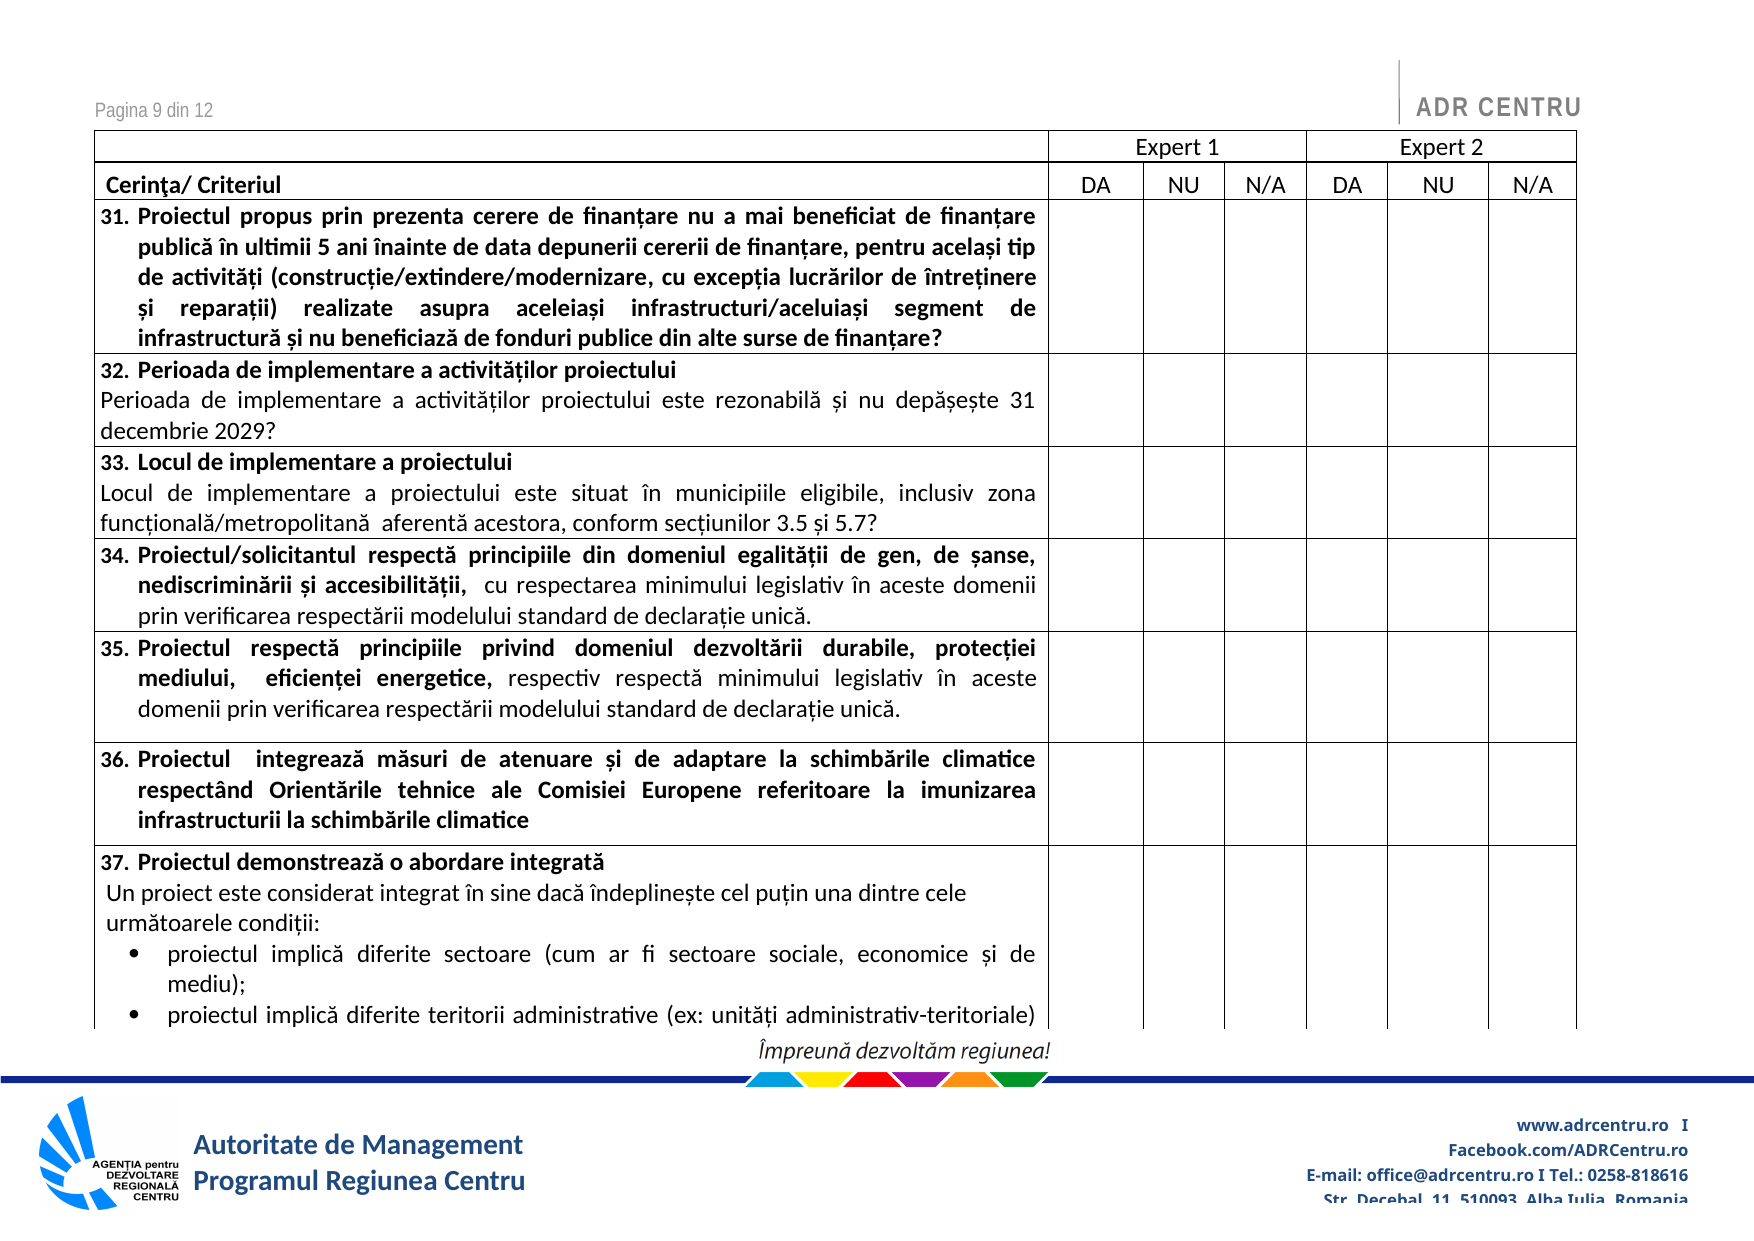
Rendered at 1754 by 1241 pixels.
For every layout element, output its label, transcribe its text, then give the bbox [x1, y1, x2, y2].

table_cell [1225, 447, 1306, 538]
table_cell [1388, 447, 1488, 538]
table_cell N/A [1225, 163, 1306, 199]
table_cell [1144, 447, 1224, 538]
table_cell [1388, 632, 1488, 742]
table_cell [1225, 200, 1306, 353]
picture [39, 1096, 179, 1210]
table_cell [1307, 539, 1387, 631]
table_cell [1144, 846, 1224, 1029]
table_cell [1049, 447, 1143, 538]
table_cell NU [1388, 163, 1488, 199]
table_cell Locul de implementare a proiectului Locul de implementare a proiectului este situat în municipiile eligibile, inclusiv zona funcțională/metropolitană aferentă acestora, conform secțiunilor 3.5 și 5.7? [95, 447, 1048, 538]
table_cell [1307, 743, 1387, 845]
table_cell [1489, 539, 1576, 631]
table_cell Proiectul/solicitantul respectă principiile din domeniul egalității de gen, de șanse, nediscriminării și accesibilității, cu respectarea minimului legislativ în aceste domenii prin verificarea respectării modelului standard de declarație unică. [95, 539, 1048, 631]
table_header Expert 1 [1049, 131, 1306, 161]
table_header [95, 131, 1048, 161]
table_cell Perioada de implementare a activităților proiectului Perioada de implementare a activităților proiectului este rezonabilă și nu depășește 31 decembrie 2029? [95, 354, 1048, 446]
table_cell Proiectul propus prin prezenta cerere de finanțare nu a mai beneficiat de finanțare publică în ultimii 5 ani înainte de data depunerii cererii de finanțare, pentru același tip de activități (construcție/extindere/modernizare, cu excepția lucrărilor de întreținere și reparații) realizate asupra aceleiași infrastructuri/aceluiași segment de infrastructură şi nu beneficiază de fonduri publice din alte surse de finanțare? [95, 200, 1048, 353]
picture [791, 1072, 1754, 1087]
table_cell [1388, 539, 1488, 631]
table_cell [1489, 743, 1576, 845]
table_cell [1307, 447, 1387, 538]
table_header Expert 2 [1307, 131, 1576, 161]
table_cell [1049, 200, 1143, 353]
table_cell [1225, 632, 1306, 742]
table_cell [1144, 200, 1224, 353]
picture [0, 1072, 758, 1087]
table_cell [1225, 539, 1306, 631]
table_cell NU [1144, 163, 1224, 199]
table_cell [1144, 743, 1224, 845]
table_cell [1388, 354, 1488, 446]
table_cell [1489, 354, 1576, 446]
table_cell [1225, 846, 1306, 1029]
table_cell [1049, 632, 1143, 742]
table_cell [1307, 632, 1387, 742]
table_cell [1049, 354, 1143, 446]
table_cell [1388, 846, 1488, 1029]
table_cell DA [1049, 163, 1143, 199]
table_cell Cerinţa/ Criteriul [95, 163, 1048, 199]
table_cell N/A [1489, 163, 1576, 199]
table_cell [1049, 539, 1143, 631]
table_cell [1049, 743, 1143, 845]
table_cell [1489, 200, 1576, 353]
table_cell [1489, 632, 1576, 742]
table_cell [1225, 354, 1306, 446]
table_cell [1388, 743, 1488, 845]
table_cell [1307, 354, 1387, 446]
table_cell [1144, 632, 1224, 742]
table_cell [1144, 539, 1224, 631]
table_cell Proiectul respectă principiile privind domeniul dezvoltării durabile, protecției mediului, eficienței energetice, respectiv respectă minimului legislativ în aceste domenii prin verificarea respectării modelului standard de declarație unică. [95, 632, 1048, 742]
table_cell [1144, 354, 1224, 446]
table_cell [1489, 846, 1576, 1029]
table_cell [1307, 846, 1387, 1029]
table_cell [1307, 200, 1387, 353]
table_cell [1388, 200, 1488, 353]
table_cell [1049, 846, 1143, 1029]
picture [745, 1037, 1064, 1064]
table_cell [1489, 447, 1576, 538]
table_cell Proiectul integrează măsuri de atenuare și de adaptare la schimbările climatice respectând Orientările tehnice ale Comisiei Europene referitoare la imunizarea infrastructurii la schimbările climatice [95, 743, 1048, 845]
table_cell DA [1307, 163, 1387, 199]
table_cell [1225, 743, 1306, 845]
